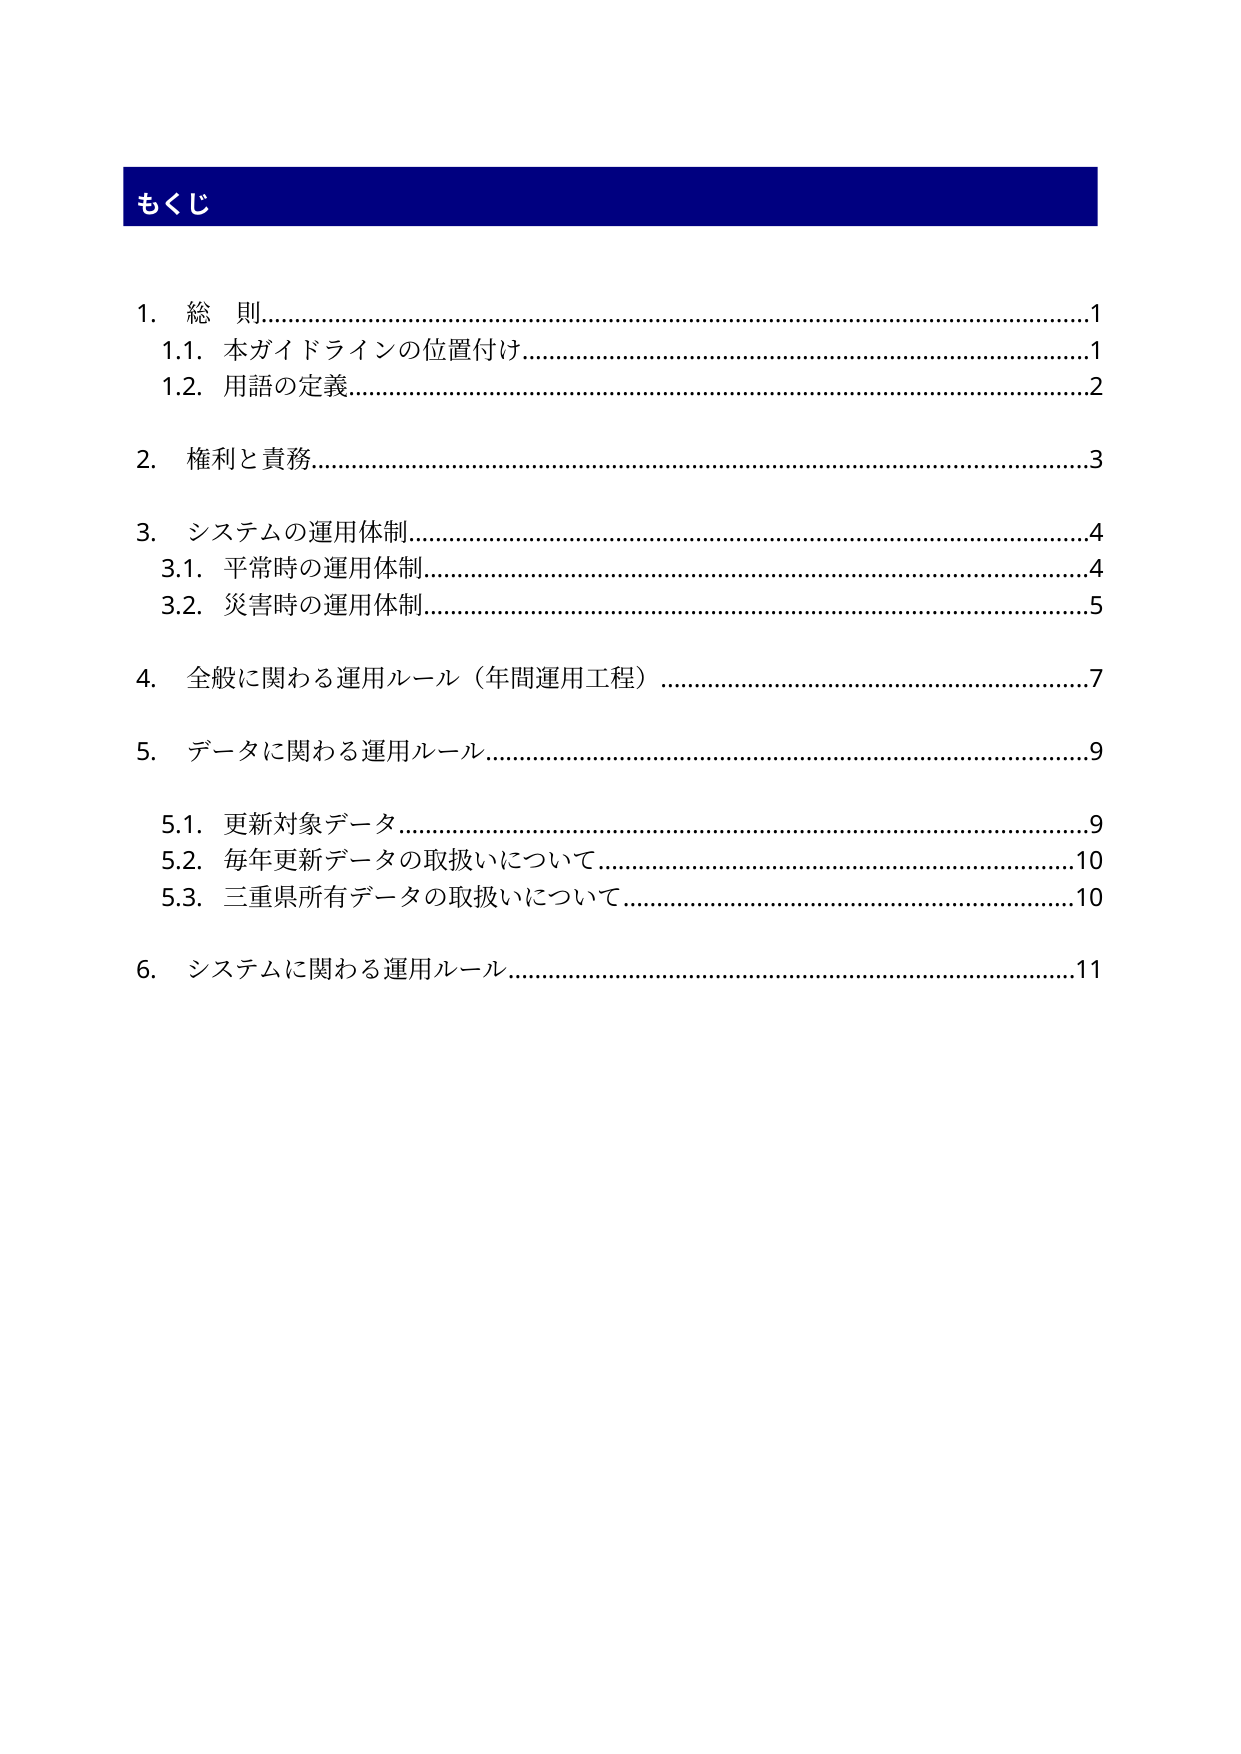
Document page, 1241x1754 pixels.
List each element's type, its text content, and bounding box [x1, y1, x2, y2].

text 6. システムに関わる運用ルール 11 [136, 950, 1104, 986]
text 3.2. 災害時の運用体制 5 [161, 585, 1104, 622]
text 3.1. 平常時の運用体制 4 [161, 549, 1104, 585]
text もくじ [136, 184, 1104, 221]
text 5.2. 毎年更新データの取扱いについて 10 [161, 841, 1104, 877]
text 1.2. 用語の定義 2 [161, 367, 1104, 403]
text 4. 全般に関わる運用ルール（年間運用工程） 7 [136, 658, 1104, 695]
text 2. 権利と責務 3 [136, 439, 1104, 476]
text 5.1. 更新対象データ 9 [161, 804, 1104, 841]
text 1. 総 則 1 [136, 294, 1104, 330]
text 3. システムの運用体制 4 [136, 512, 1104, 549]
text 5.3. 三重県所有データの取扱いについて 10 [161, 877, 1104, 913]
text 5. データに関わる運用ルール 9 [136, 731, 1104, 768]
text 1.1. 本ガイドラインの位置付け 1 [161, 330, 1104, 367]
